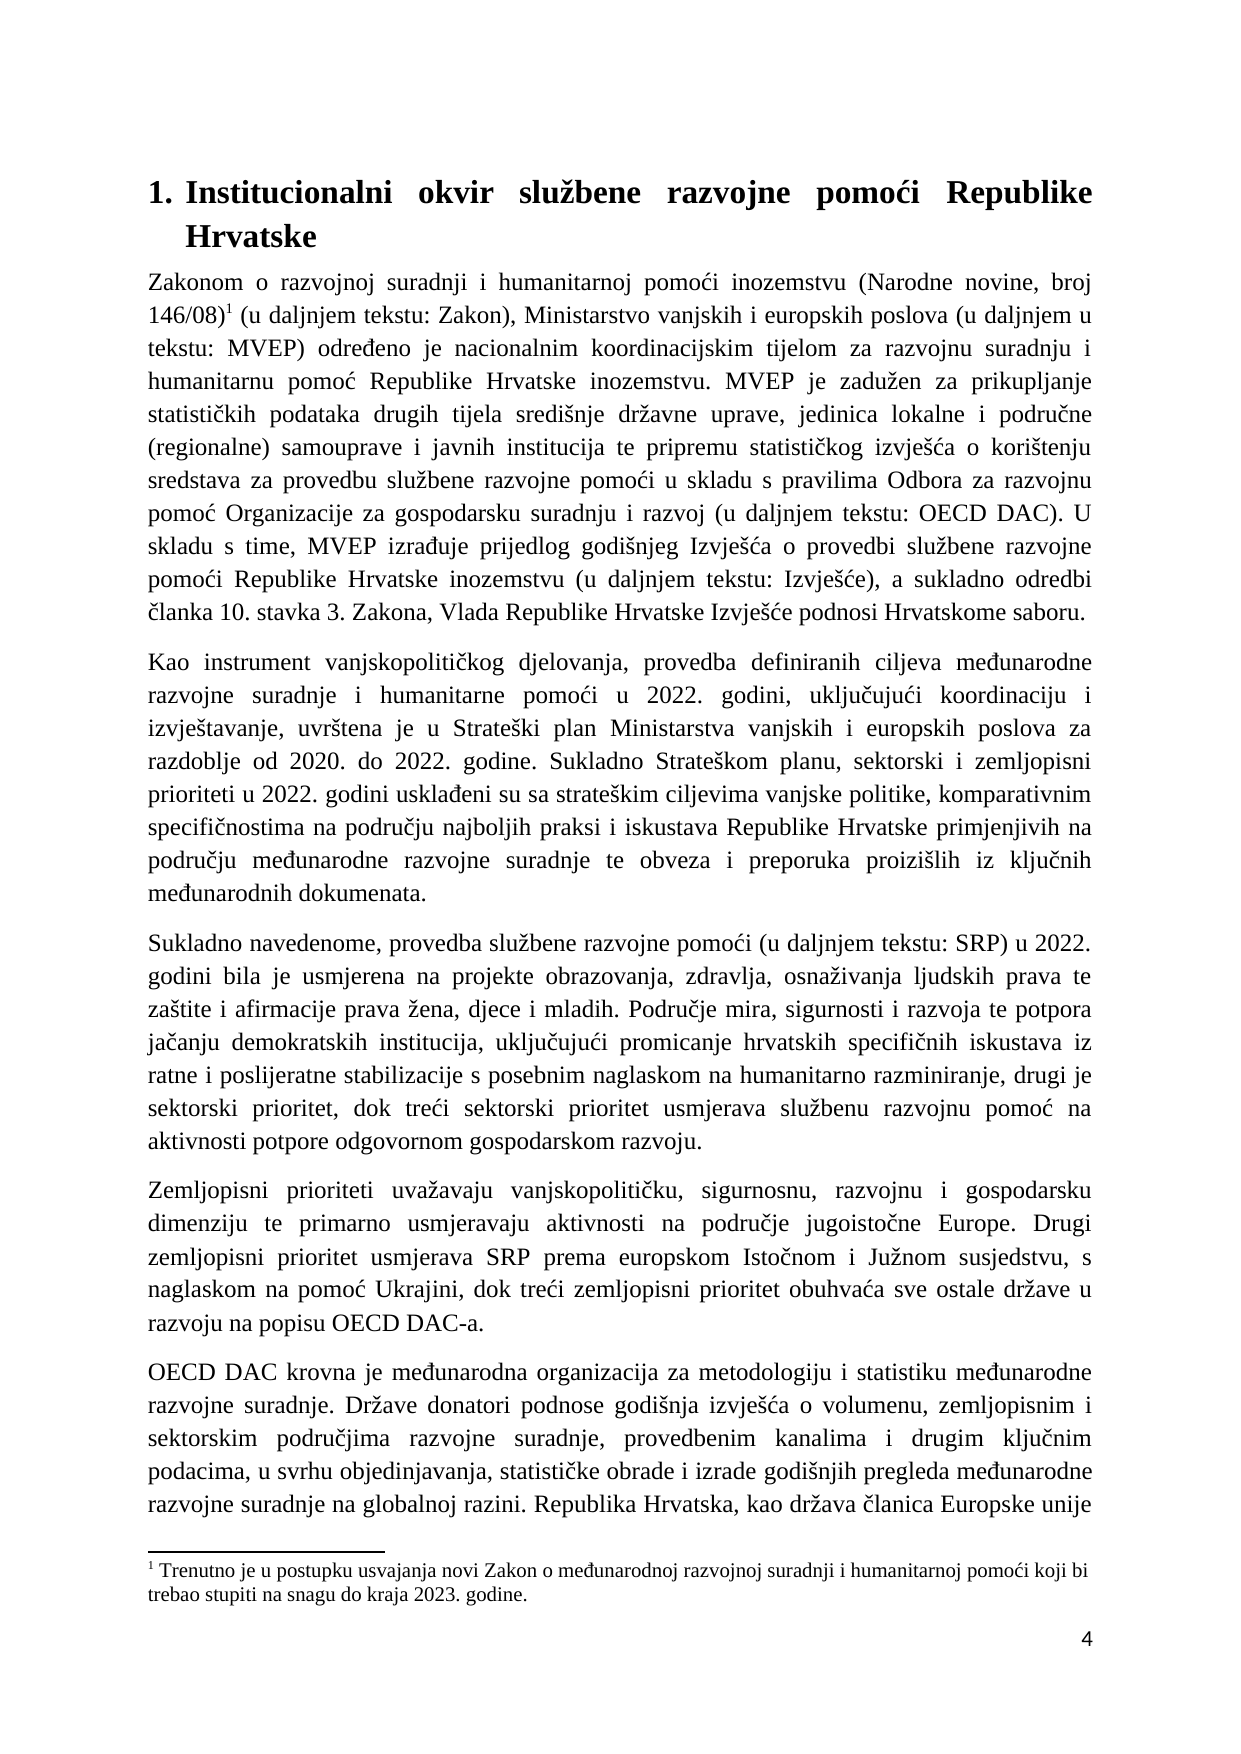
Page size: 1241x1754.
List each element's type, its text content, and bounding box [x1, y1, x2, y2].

text Zakonom o razvojnoj suradnji i humanitarnoj pomoći inozemstvu (Narodne novine, broj 146/08) (u daljnjem tekstu: Zakon), Ministarstvo vanjskih i europskih poslova (u daljnjem u tekstu: MVEP) određeno je nacionalnim koordinacijskim tijelom za razvojnu suradnju i humanitarnu pomoć Republike Hrvatske inozemstvu. MVEP je zadužen za prikupljanje statističkih podataka drugih tijela središnje državne uprave, jedinica lokalne i područne (regionalne) samouprave i javnih institucija te pripremu statističkog izvješća o korištenju sredstava za provedbu službene razvojne pomoći u skladu s pravilima Odbora za razvojnu pomoć Organizacije za gospodarsku suradnju i razvoj (u daljnjem tekstu: OECD DAC). U skladu s time, MVEP izrađuje prijedlog godišnjeg Izvješća o provedbi službene razvojne pomoći Republike Hrvatske inozemstvu (u daljnjem tekstu: Izvješće), a sukladno odredbi članka 10. stavka 3. Zakona, Vlada Republike Hrvatske Izvješće podnosi Hrvatskome saboru. [148, 267, 1093, 626]
list Institucionalni okvir službene razvojne pomoći Republike Hrvatske [148, 173, 1093, 255]
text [148, 1357, 1093, 1518]
text Kao instrument vanjskopolitičkog djelovanja, provedba definiranih ciljeva međunarodne razvojne suradnje i humanitarne pomoći u 2022. godini, uključujući koordinaciju i izvještavanje, uvrštena je u Strateški plan Ministarstva vanjskih i europskih poslova za razdoblje od 2020. do 2022. godine. Sukladno Strateškom planu, sektorski i zemljopisni prioriteti u 2022. godini usklađeni su sa strateškim ciljevima vanjske politike, komparativnim specifičnostima na području najboljih praksi i iskustava Republike Hrvatske primjenjivih na području međunarodne razvojne suradnje te obveza i preporuka proizišlih iz ključnih međunarodnih dokumenata. [148, 647, 1093, 907]
text Zemljopisni prioriteti uvažavaju vanjskopolitičku, sigurnosnu, razvojnu i gospodarsku dimenziju te primarno usmjeravaju aktivnosti na područje jugoistočne Europe. Drugi zemljopisni prioritet usmjerava SRP prema europskom Istočnom i Južnom susjedstvu, s naglaskom na pomoć Ukrajini, dok treći zemljopisni prioritet obuhvaća sve ostale države u razvoju na popisu OECD DAC-a. [148, 1176, 1093, 1336]
text Sukladno navedenome, provedba službene razvojne pomoći (u daljnjem tekstu: SRP) u 2022. godini bila je usmjerena na projekte obrazovanja, zdravlja, osnaživanja ljudskih prava te zaštite i afirmacije prava žena, djece i mladih. Područje mira, sigurnosti i razvoja te potpora jačanju demokratskih institucija, uključujući promicanje hrvatskih specifičnih iskustava iz ratne i poslijeratne stabilizacije s posebnim naglaskom na humanitarno razminiranje, drugi je sektorski prioritet, dok treći sektorski prioritet usmjerava službenu razvojnu pomoć na aktivnosti potpore odgovornom gospodarskom razvoju. [148, 928, 1093, 1154]
